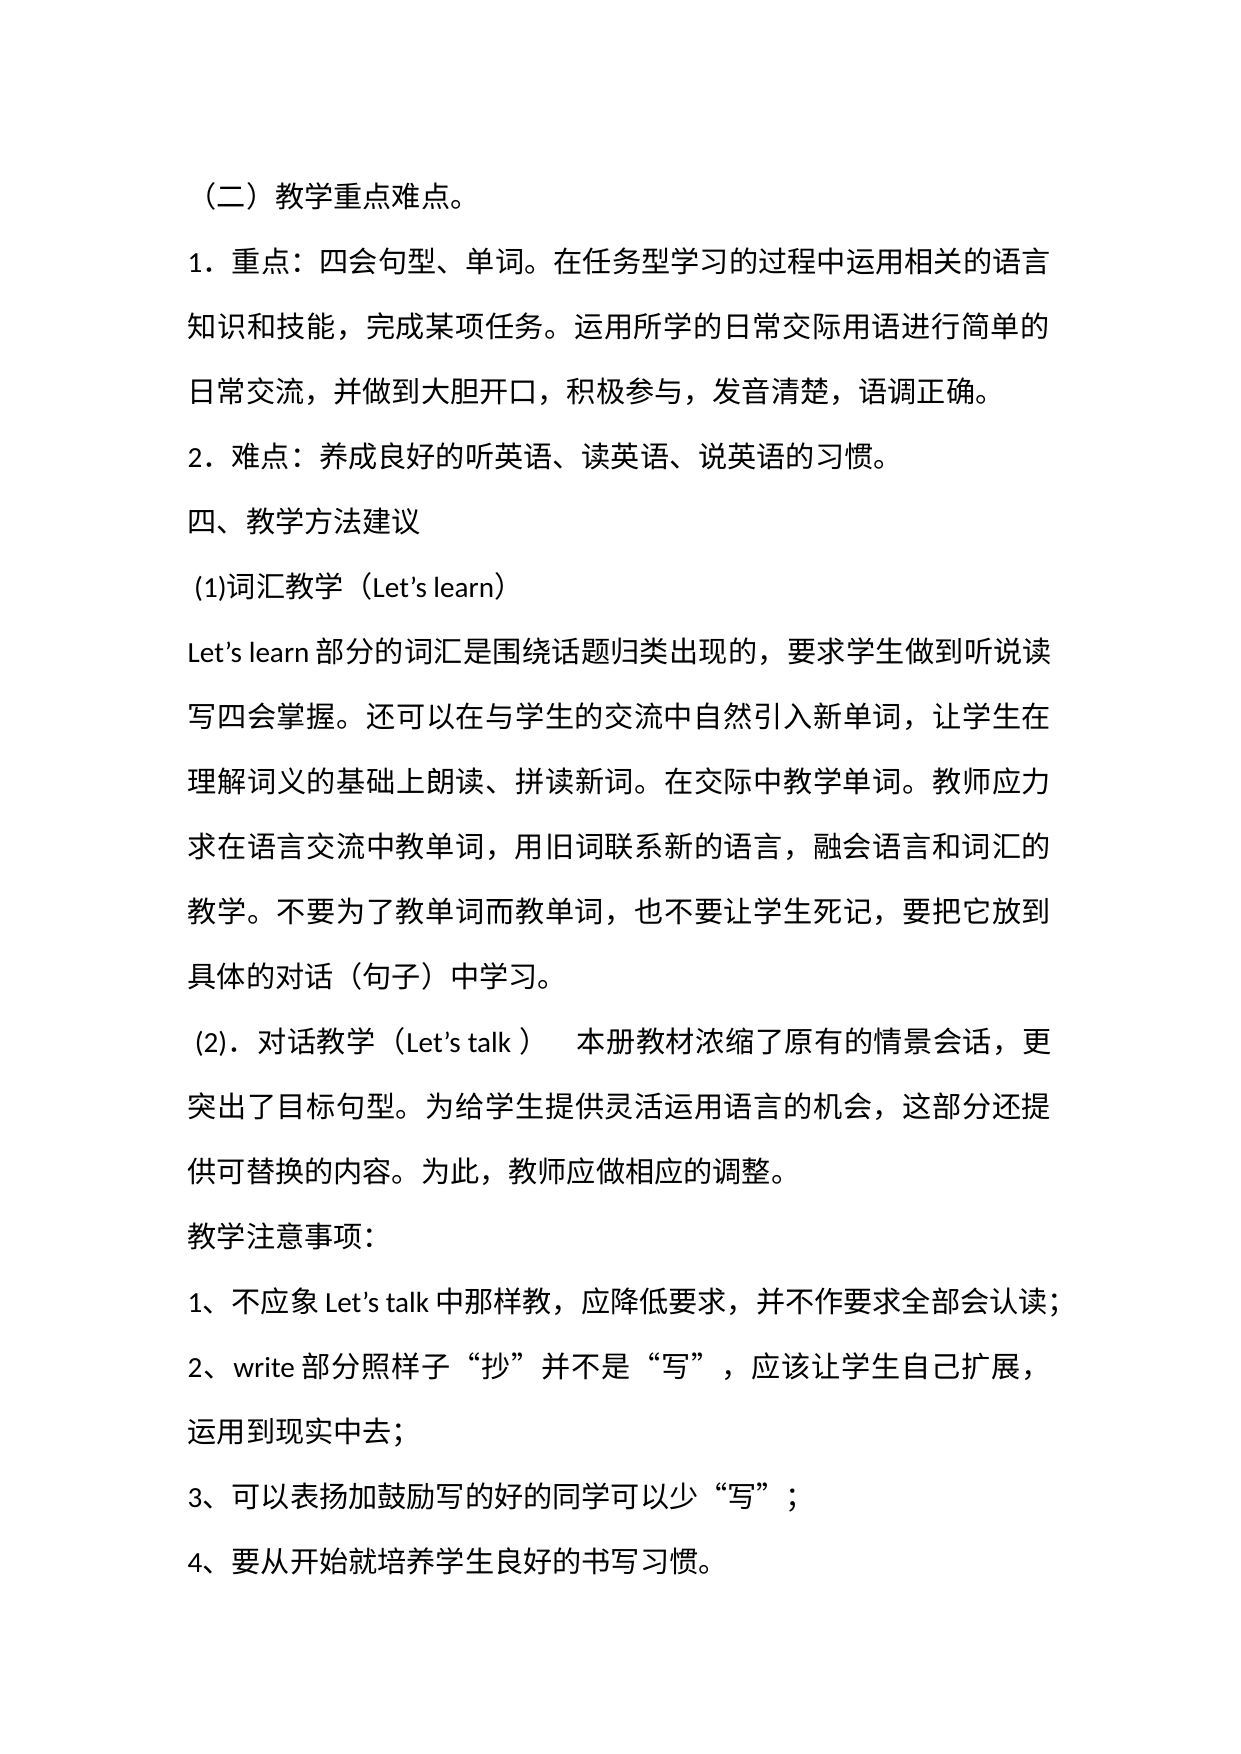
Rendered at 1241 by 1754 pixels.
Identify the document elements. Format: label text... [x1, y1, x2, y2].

text 1、不应象Let’s talk中那样教，应降低要求，并不作要求全部会认读； [187, 1267, 1053, 1332]
text 四、教学方法建议 [187, 487, 1053, 552]
text (1)词汇教学（Let’s learn） [187, 552, 1053, 617]
text 2、write部分照样子“抄”并不是“写”，应该让学生自己扩展，运用到现实中去； [187, 1332, 1053, 1462]
text (2)．对话教学（Let’s talk ） 本册教材浓缩了原有的情景会话，更突出了目标句型。为给学生提供灵活运用语言的机会，这部分还提供可替换的内容。为此，教师应做相应的调整。 [187, 1007, 1053, 1202]
text Let’s learn部分的词汇是围绕话题归类出现的，要求学生做到听说读写四会掌握。还可以在与学生的交流中自然引入新单词，让学生在理解词义的基础上朗读、拼读新词。在交际中教学单词。教师应力求在语言交流中教单词，用旧词联系新的语言，融会语言和词汇的教学。不要为了教单词而教单词，也不要让学生死记，要把它放到具体的对话（句子）中学习。 [187, 617, 1053, 1007]
text （二）教学重点难点。 1．重点：四会句型、单词。在任务型学习的过程中运用相关的语言知识和技能，完成某项任务。运用所学的日常交际用语进行简单的日常交流，并做到大胆开口，积极参与，发音清楚，语调正确。 2．难点：养成良好的听英语、读英语、说英语的习惯。 [187, 162, 1053, 487]
text 3、可以表扬加鼓励写的好的同学可以少“写”； [187, 1462, 1053, 1527]
text 4、要从开始就培养学生良好的书写习惯。 [187, 1527, 1053, 1592]
text 教学注意事项： [187, 1202, 1053, 1267]
